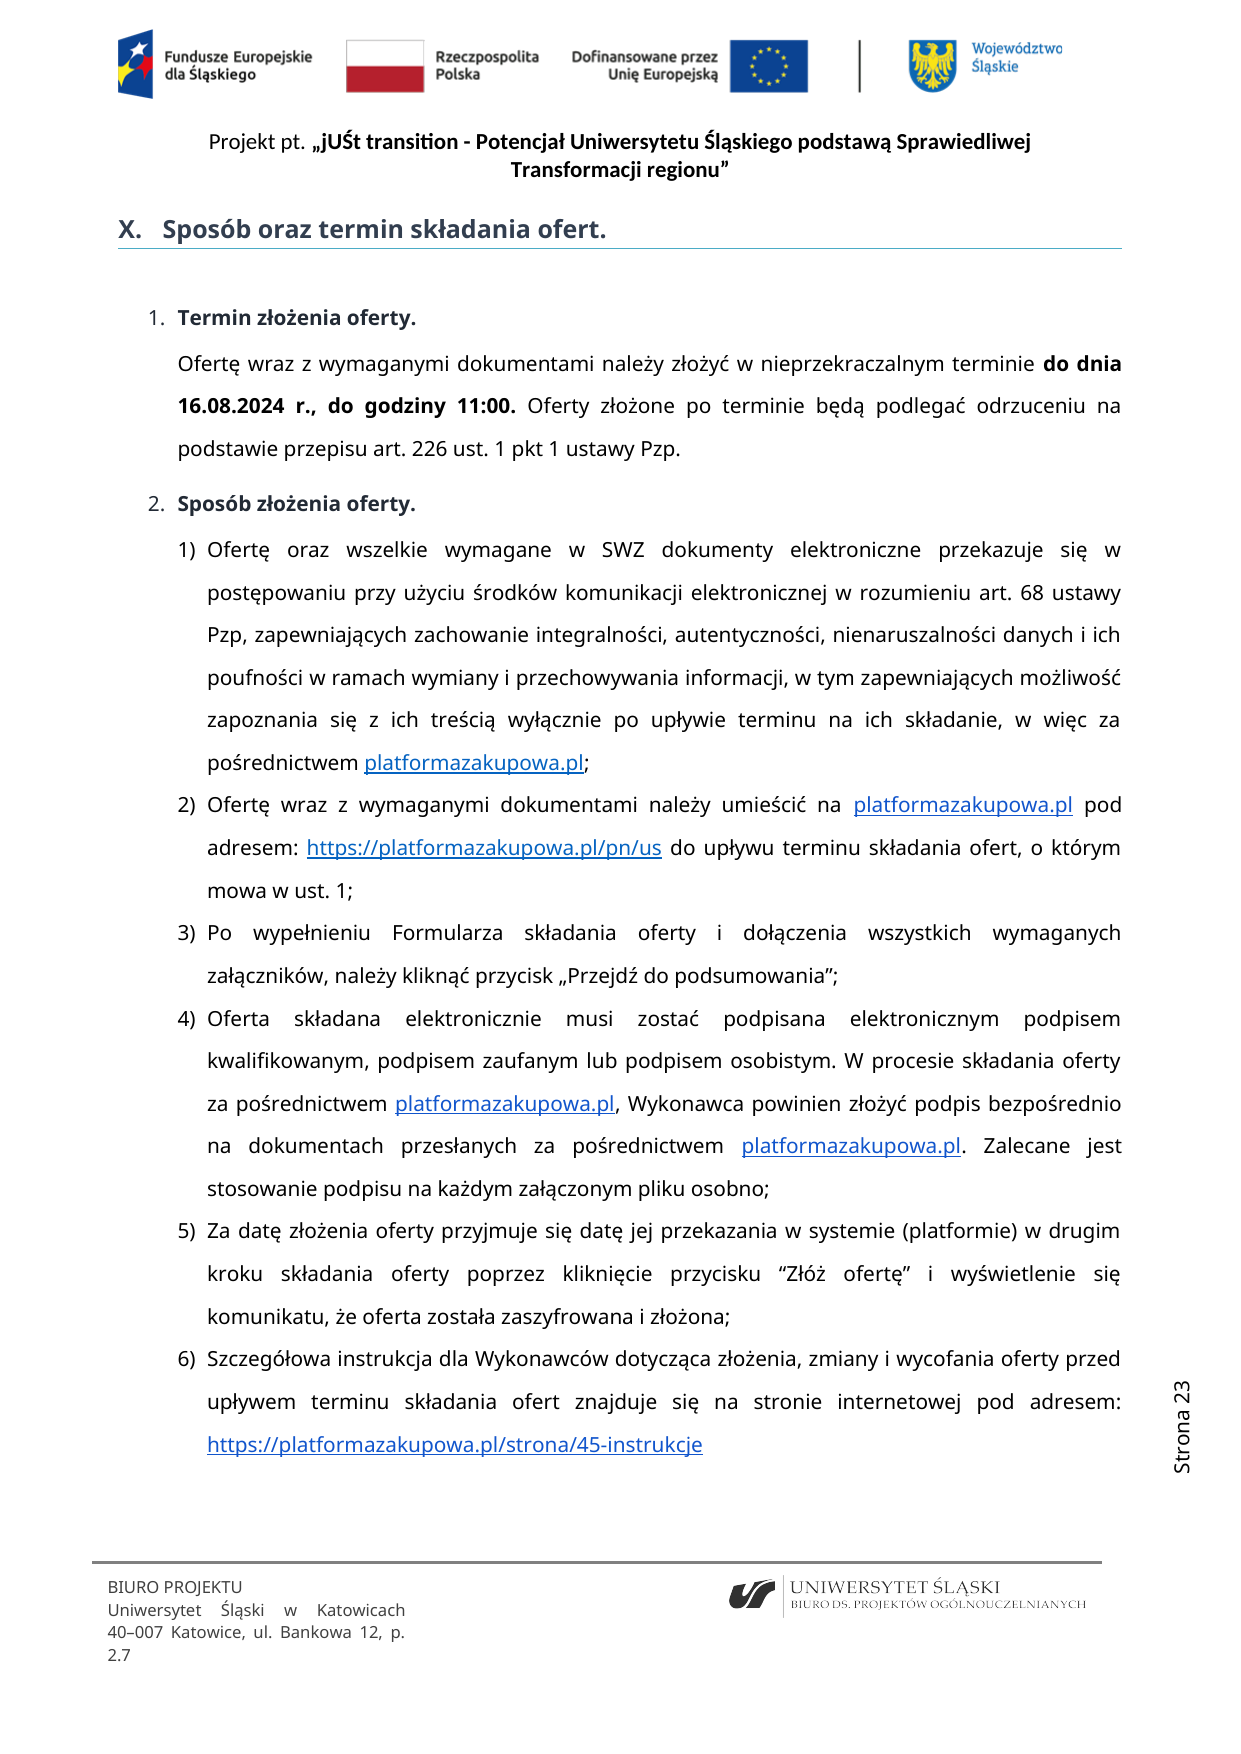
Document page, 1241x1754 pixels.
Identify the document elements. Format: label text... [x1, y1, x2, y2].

subtitle Oferta składana elektronicznie musi zostać podpisana elektronicznym podpisem kwalifikowanym, podpisem zaufanym lub podpisem osobistym. W procesie składania oferty za pośrednictwem platformazakupowa.pl, Wykonawca powinien złożyć podpis bezpośrednio na dokumentach przesłanych za pośrednictwem platformazakupowa.pl. Zalecane jest stosowanie podpisu na każdym załączonym pliku osobno; [177, 1004, 1122, 1202]
text Ofertę wraz z wymaganymi dokumentami należy złożyć w nieprzekraczalnym terminie do dnia 16.08.2024 r., do godziny 11:00. Oferty złożone po terminie będą podlegać odrzuceniu na podstawie przepisu art. 226 ust. 1 pkt 1 ustawy Pzp. [177, 349, 1122, 462]
subtitle Sposób oraz termin składania ofert. [118, 211, 1122, 248]
subtitle Szczegółowa instrukcja dla Wykonawców dotycząca złożenia, zmiany i wycofania oferty przed upływem terminu składania ofert znajduje się na stronie internetowej pod adresem: https://platformazakupowa.pl/strona/45-instrukcje [177, 1344, 1122, 1458]
picture [118, 29, 1063, 99]
subtitle Ofertę wraz z wymaganymi dokumentami należy umieścić na platformazakupowa.pl pod adresem: https://platformazakupowa.pl/pn/us do upływu terminu składania ofert, o którym mowa w ust. 1; [177, 791, 1122, 904]
subtitle Za datę złożenia oferty przyjmuje się datę jej przekazania w systemie (platformie) w drugim kroku składania oferty poprzez kliknięcie przycisku “Złóż ofertę” i wyświetlenie się komunikatu, że oferta została zaszyfrowana i złożona; [177, 1217, 1122, 1330]
subtitle Termin złożenia oferty. [148, 303, 1122, 331]
subtitle Ofertę oraz wszelkie wymagane w SWZ dokumenty elektroniczne przekazuje się w postępowaniu przy użyciu środków komunikacji elektronicznej w rozumieniu art. 68 ustawy Pzp, zapewniających zachowanie integralności, autentyczności, nienaruszalności danych i ich poufności w ramach wymiany i przechowywania informacji, w tym zapewniających możliwość zapoznania się z ich treścią wyłącznie po upływie terminu na ich składanie, w więc za pośrednictwem platformazakupowa.pl; [177, 535, 1122, 776]
subtitle Po wypełnieniu Formularza składania oferty i dołączenia wszystkich wymaganych załączników, należy kliknąć przycisk „Przejdź do podsumowania”; [177, 918, 1122, 989]
subtitle Sposób złożenia oferty. [148, 489, 1122, 517]
